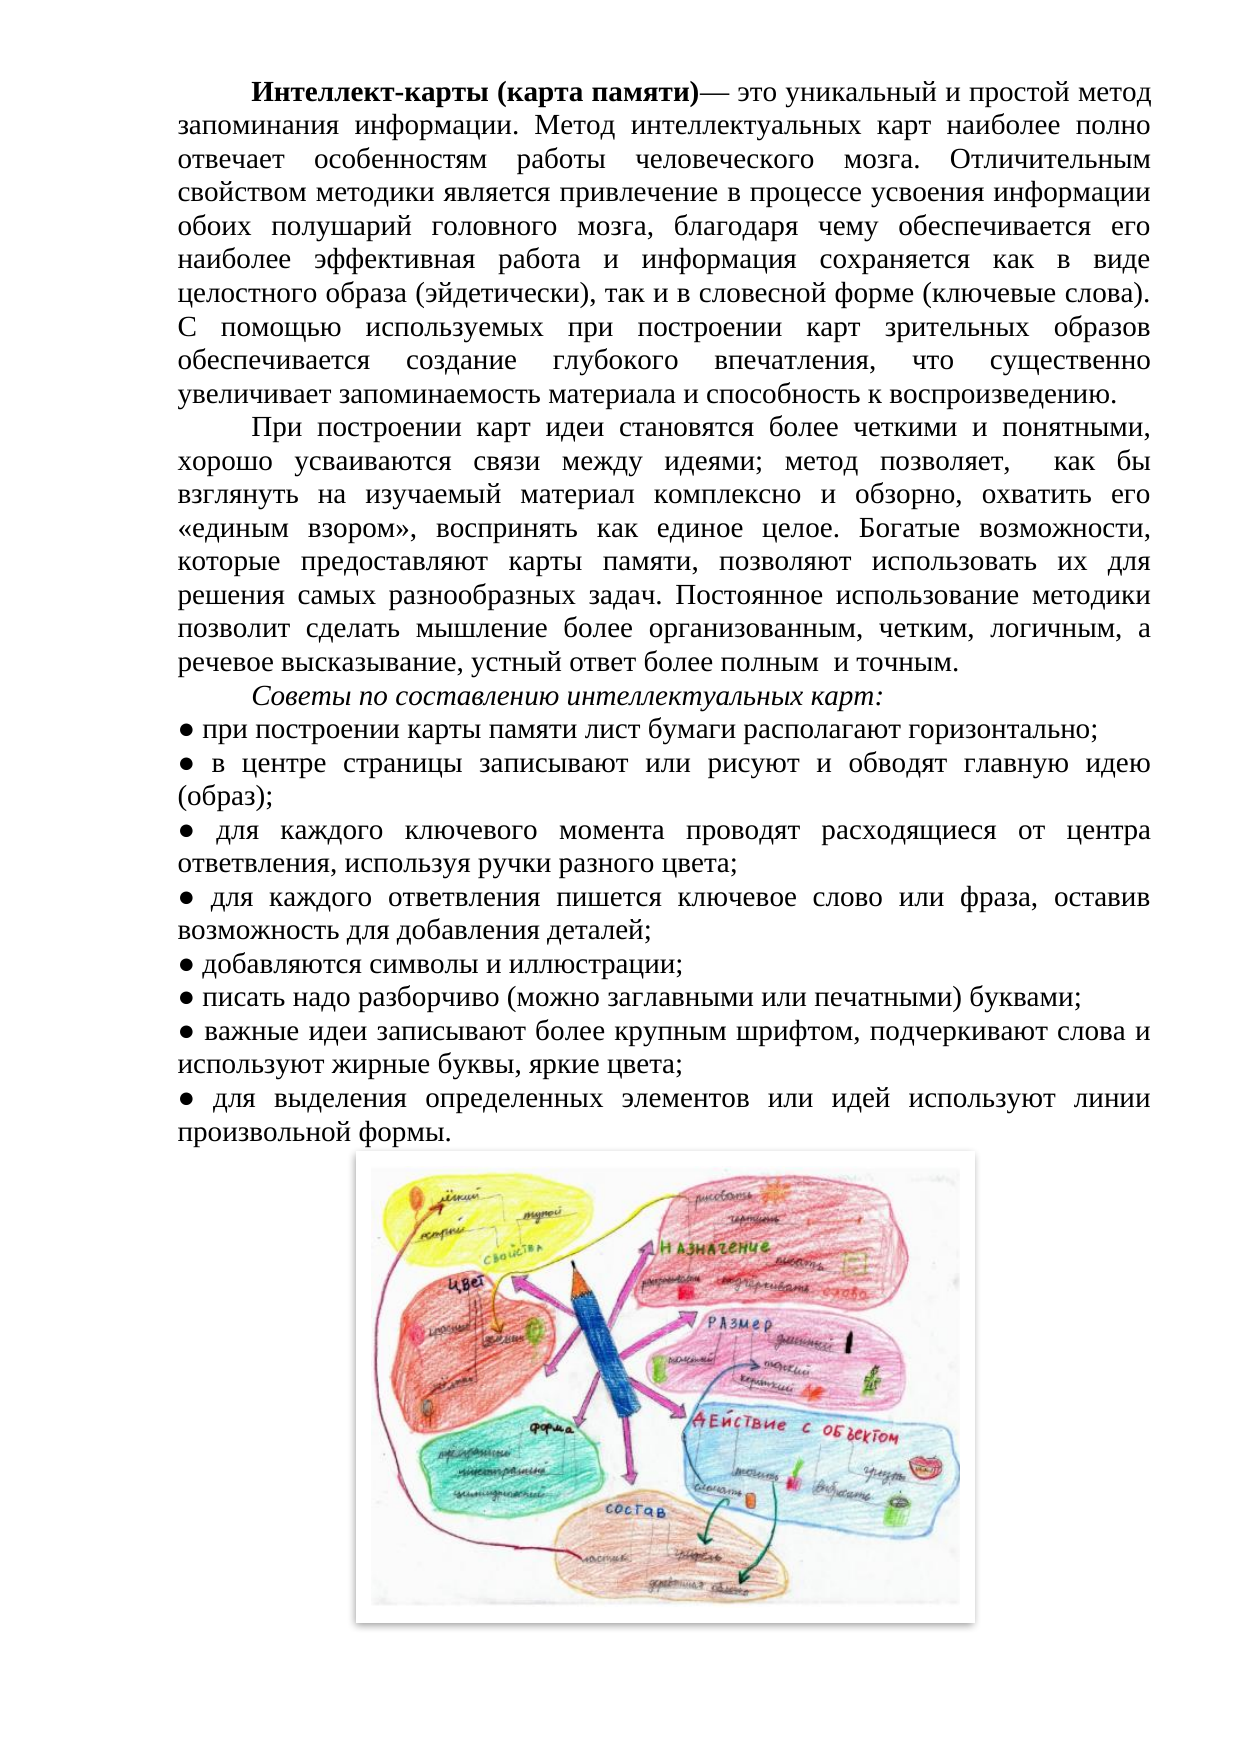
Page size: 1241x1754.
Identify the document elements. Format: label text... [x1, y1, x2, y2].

text ● писать надо разборчиво (можно заглавными или печатными) буквами; [177, 979, 1152, 1013]
picture [371, 1166, 960, 1608]
text ● для каждого ключевого момента проводят расходящиеся от центра ответвления, используя ручки разного цвета; [177, 812, 1152, 879]
text ● добавляются символы и иллюстрации; [177, 946, 1152, 979]
text ● при построении карты памяти лист бумаги располагают горизонтально; [177, 711, 1152, 745]
text ● для каждого ответвления пишется ключевое слово или фраза, оставив возможность для добавления деталей; [177, 879, 1152, 946]
text ● для выделения определенных элементов или идей используют линии произвольной формы. [177, 1080, 1152, 1147]
text При построении карт идеи становятся более четкими и понятными, хорошо усваиваются связи между идеями; метод позволяет, как бы взглянуть на изучаемый материал комплексно и обзорно, охватить его «единым взором», воспринять как единое целое. Богатые возможности, которые предоставляют карты памяти, позволяют использовать их для решения самых разнообразных задач. Постоянное использование методики позволит сделать мышление более организованным, четким, логичным, а речевое высказывание, устный ответ более полным и точным. [177, 409, 1152, 678]
text ● важные идеи записывают более крупным шрифтом, подчеркивают слова и используют жирные буквы, яркие цвета; [177, 1013, 1152, 1080]
text ● в центре страницы записывают или рисуют и обводят главную идею (образ); [177, 745, 1152, 812]
text Интеллект-карты (карта памяти)— это уникальный и простой метод запоминания информации. Метод интеллектуальных карт наиболее полно отвечает особенностям работы человеческого мозга. Отличительным свойством методики является привлечение в процессе усвоения информации обоих полушарий головного мозга, благодаря чему обеспечивается его наиболее эффективная работа и информация сохраняется как в виде целостного образа (эйдетически), так и в словесной форме (ключевые слова). С помощью используемых при построении карт зрительных образов обеспечивается создание глубокого впечатления, что существенно увеличивает запоминаемость материала и способность к воспроизведению. [177, 74, 1152, 409]
text Советы по составлению интеллектуальных карт: [177, 678, 1152, 711]
